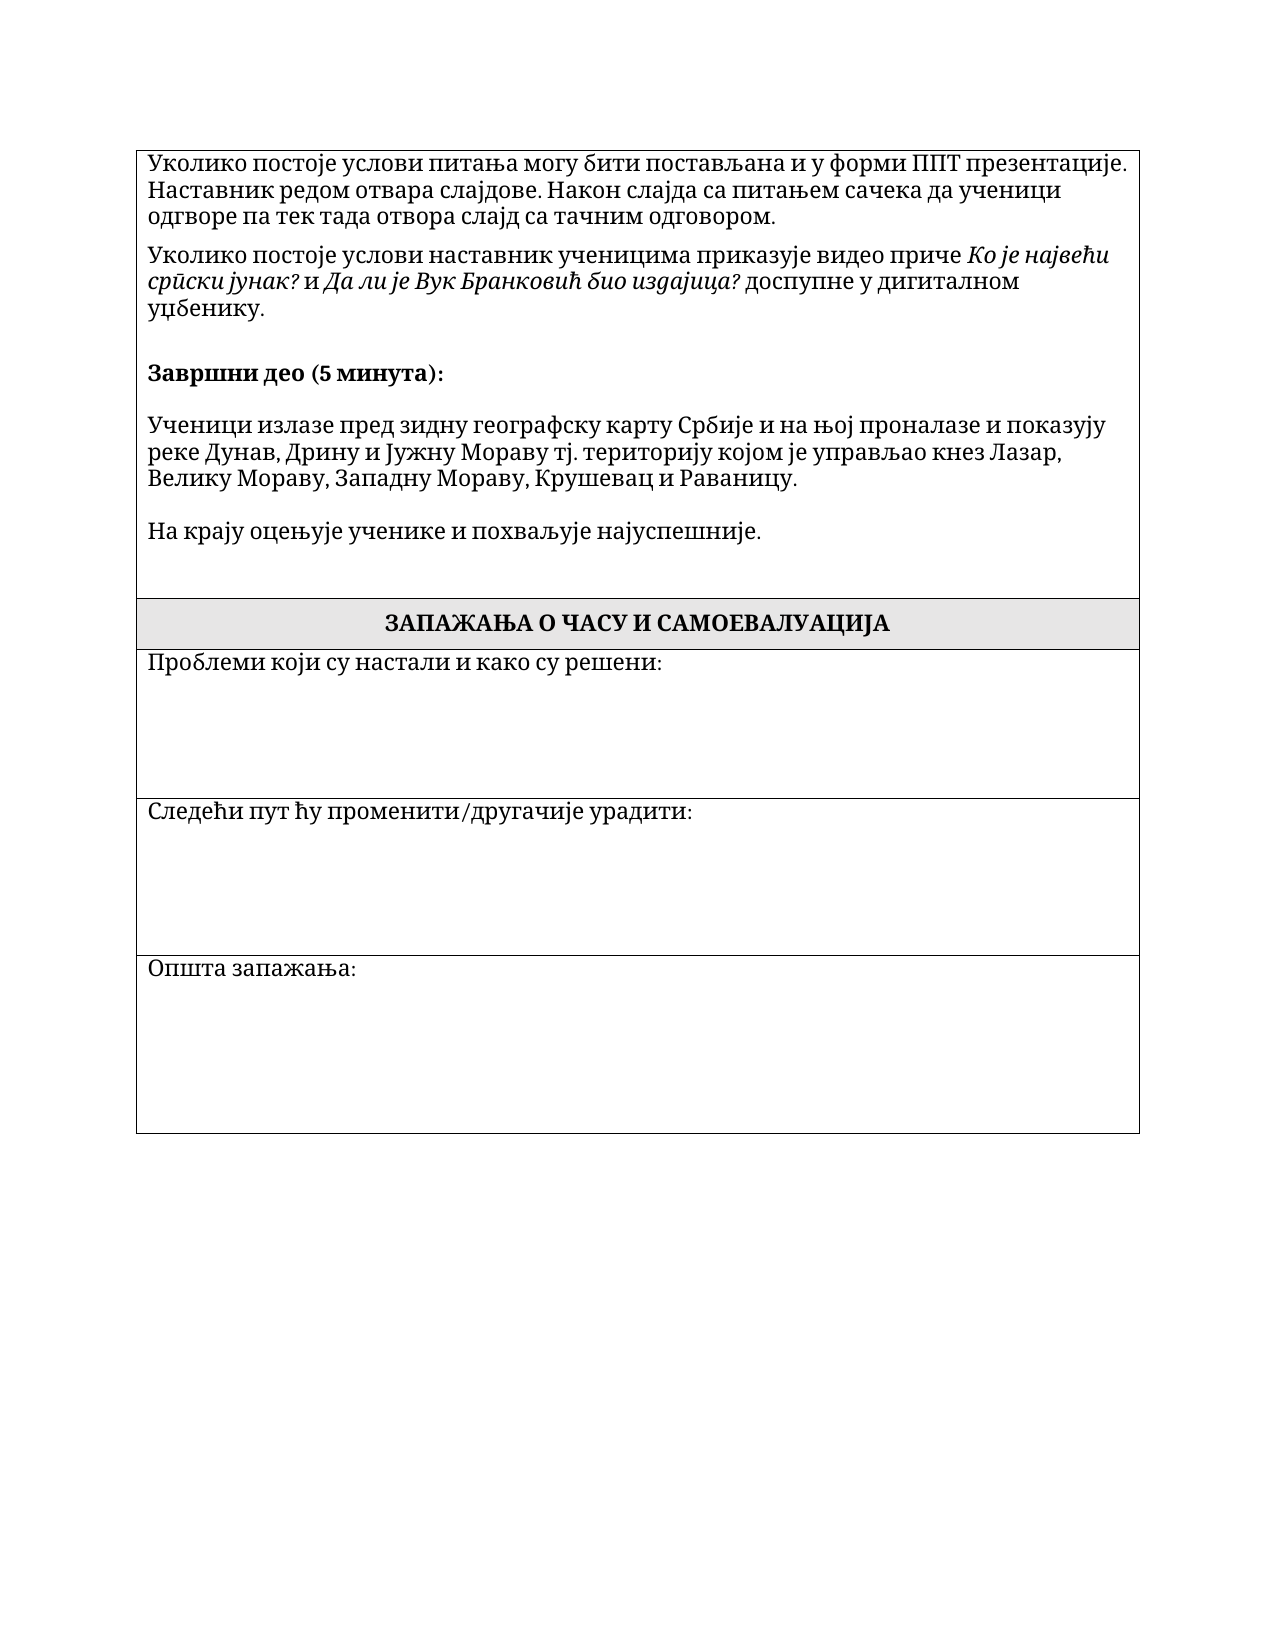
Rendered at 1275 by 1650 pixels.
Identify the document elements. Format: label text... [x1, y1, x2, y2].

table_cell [137, 151, 1139, 598]
table_cell ЗАПАЖАЊА О ЧАСУ И САМОЕВАЛУАЦИЈА [137, 599, 1139, 649]
table_cell Следећи пут ћу променити/другачије урадити: [137, 799, 1139, 955]
table_cell Општа запажања: [137, 956, 1139, 1133]
table_cell Проблеми који су настали и како су решени: [137, 650, 1139, 798]
